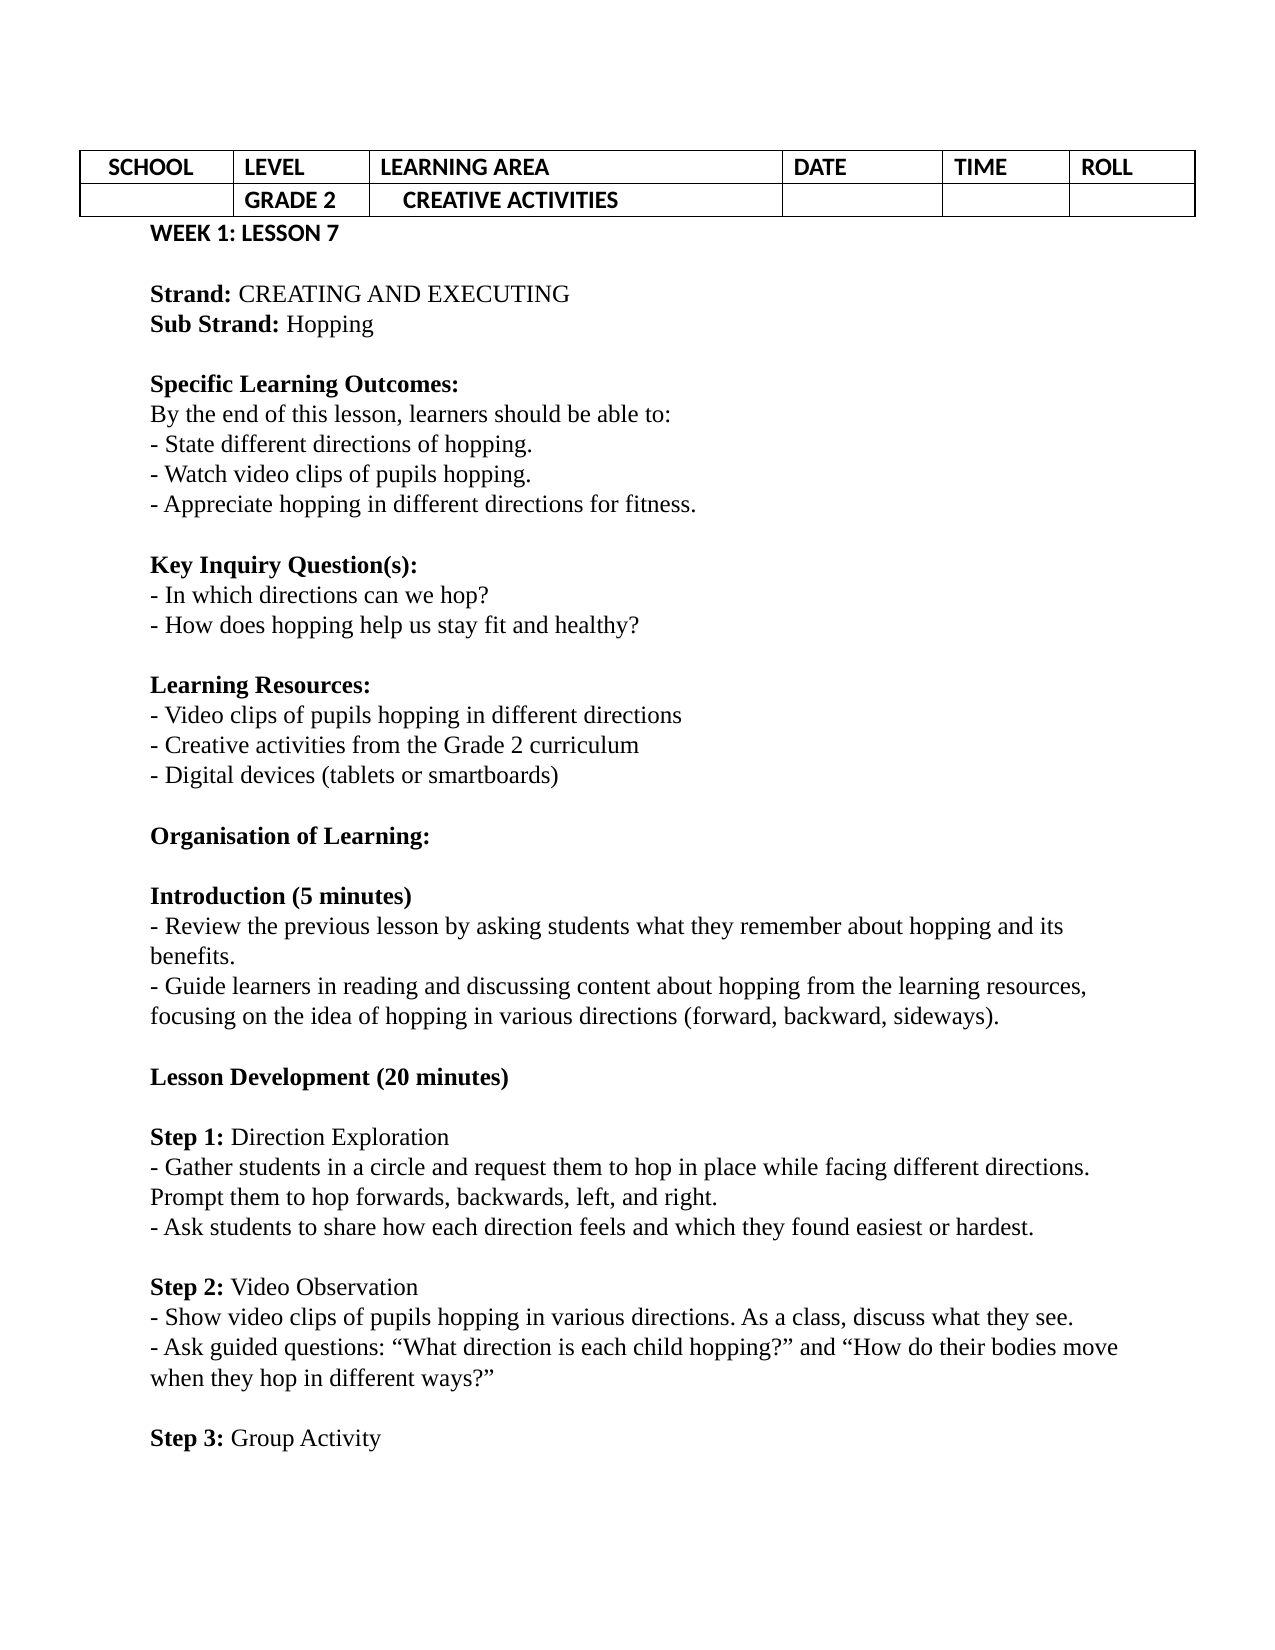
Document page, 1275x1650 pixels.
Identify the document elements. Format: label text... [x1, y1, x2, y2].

text - Guide learners in reading and discussing content about hopping from the learning resources, focusing on the idea of hopping in various directions (forward, backward, sideways). [150, 971, 1125, 1030]
text - Ask students to share how each direction feels and which they found easiest or hardest. [150, 1212, 1125, 1241]
text Step 1: Direction Exploration [150, 1122, 1125, 1151]
text - Ask guided questions: “What direction is each child hopping?” and “How do their bodies move when they hop in different ways?” [150, 1332, 1125, 1391]
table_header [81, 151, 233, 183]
text Organisation of Learning: [150, 821, 1125, 849]
text - In which directions can we hop? [150, 580, 1125, 609]
text Step 3: Group Activity [150, 1423, 1125, 1452]
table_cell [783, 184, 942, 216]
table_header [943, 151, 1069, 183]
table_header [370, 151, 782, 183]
text By the end of this lesson, learners should be able to: [150, 399, 1125, 428]
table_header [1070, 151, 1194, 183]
text Key Inquiry Question(s): [150, 550, 1125, 578]
text - Video clips of pupils hopping in different directions [150, 700, 1125, 729]
text - Appreciate hopping in different directions for fitness. [150, 489, 1125, 518]
text Learning Resources: [150, 670, 1125, 699]
text - Show video clips of pupils hopping in various directions. As a class, discuss what they see. [150, 1302, 1125, 1331]
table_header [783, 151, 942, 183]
text Introduction (5 minutes) [150, 881, 1125, 910]
text Step 2: Video Observation [150, 1272, 1125, 1301]
text Specific Learning Outcomes: [150, 369, 1125, 398]
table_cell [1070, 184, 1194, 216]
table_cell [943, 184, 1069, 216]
text - How does hopping help us stay fit and healthy? [150, 610, 1125, 639]
text - Review the previous lesson by asking students what they remember about hopping and its benefits. [150, 911, 1125, 970]
text WEEK 1: LESSON 7 [150, 217, 1125, 247]
text Strand: CREATING AND EXECUTING [150, 279, 1125, 308]
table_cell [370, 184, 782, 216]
text - Digital devices (tablets or smartboards) [150, 761, 1125, 789]
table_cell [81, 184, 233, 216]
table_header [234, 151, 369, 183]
text - Creative activities from the Grade 2 curriculum [150, 730, 1125, 759]
text Lesson Development (20 minutes) [150, 1062, 1125, 1090]
text Sub Strand: Hopping [150, 309, 1125, 338]
text - Gather students in a circle and request them to hop in place while facing different directions. Prompt them to hop forwards, backwards, left, and right. [150, 1152, 1125, 1211]
text - State different directions of hopping. [150, 429, 1125, 458]
text - Watch video clips of pupils hopping. [150, 459, 1125, 488]
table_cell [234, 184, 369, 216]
